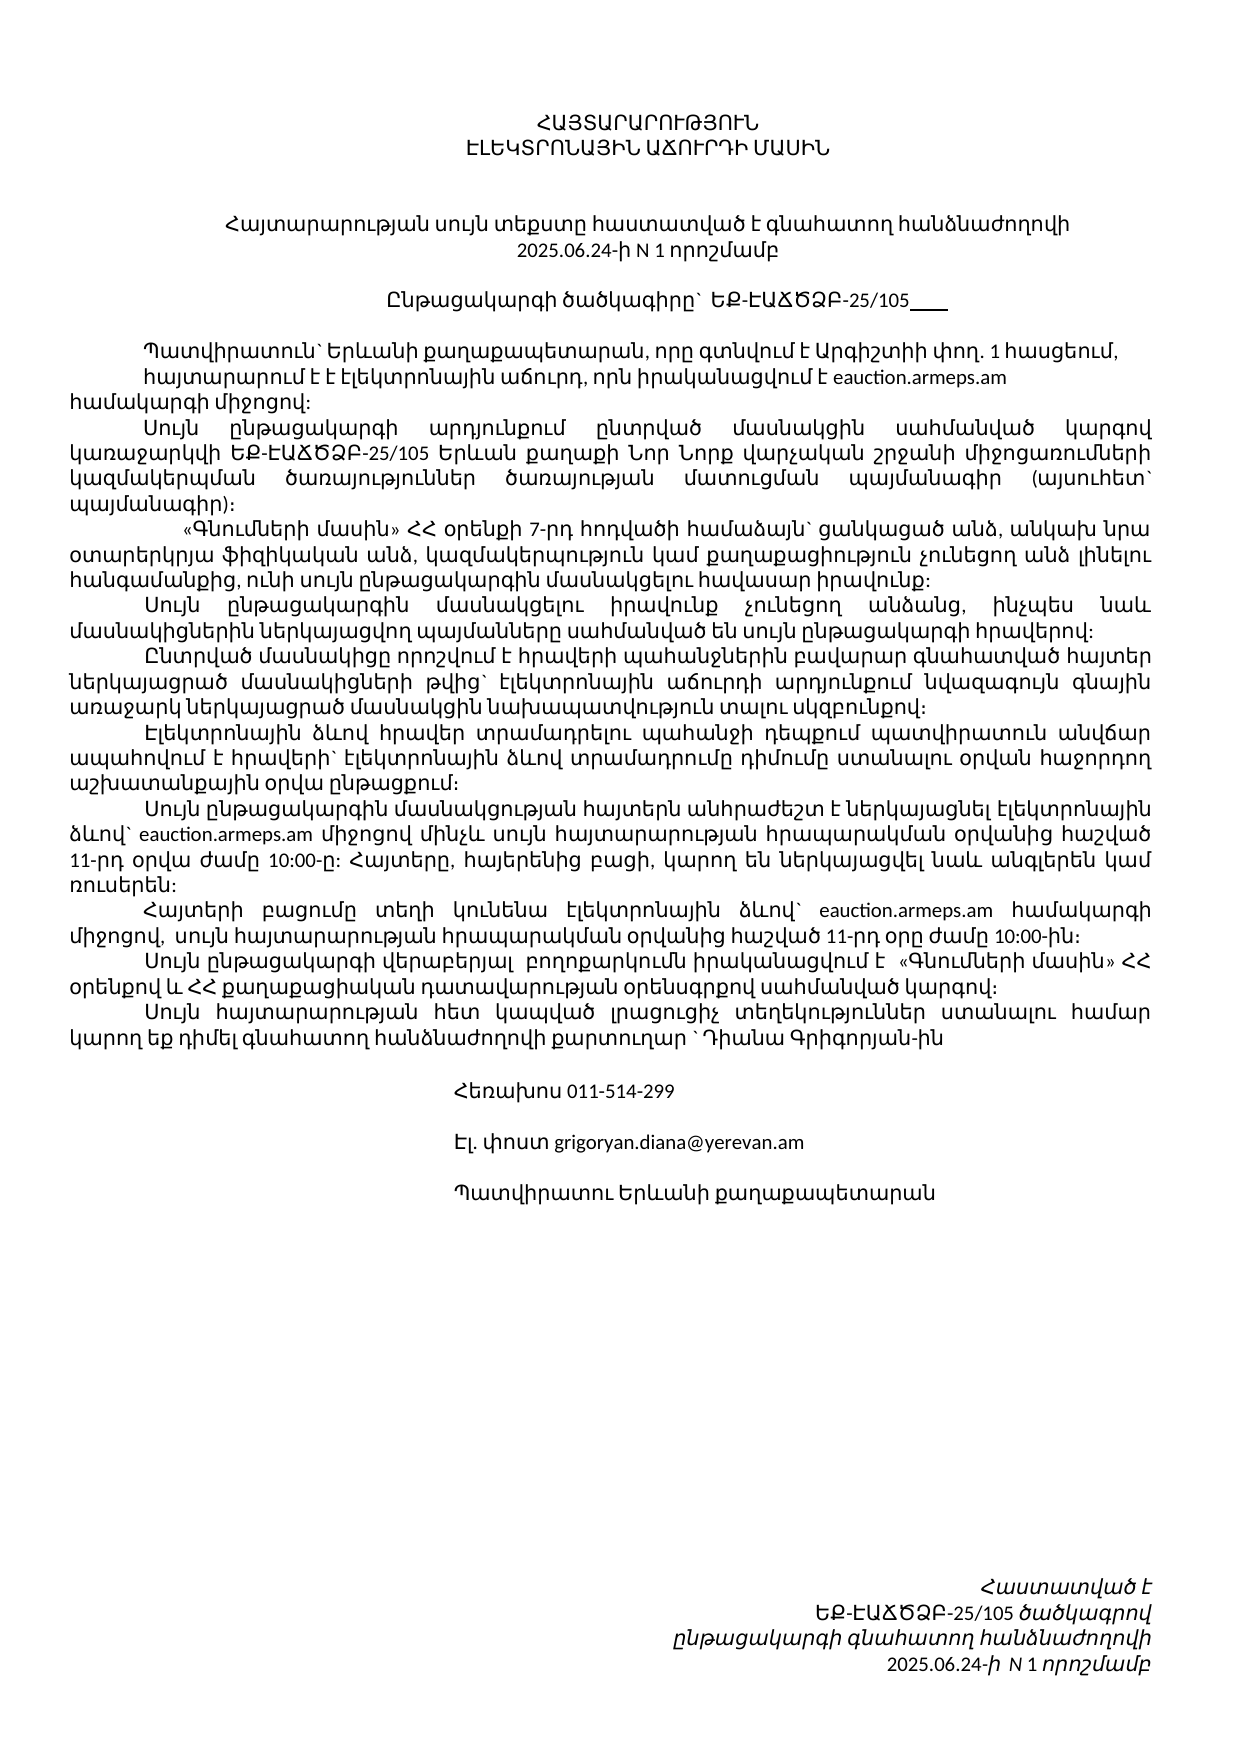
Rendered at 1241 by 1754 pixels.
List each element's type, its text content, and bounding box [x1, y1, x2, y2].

text հայտարարում է է էլեկտրոնային աճուրդ, որն իրականացվում է eauction.armeps.am համակարգի միջոցով: [69, 364, 1152, 415]
text Սույն ընթացակարգին մասնակցության հայտերն անհրաժեշտ է ներկայացնել էլեկտրոնային ձևով` eauction.armeps.am միջոցով մինչև սույն հայտարարության հրապարակման օրվանից հաշված 11-րդ օրվա ժամը 10:00-ը: Հայտերը, հայերենից բացի, կարող են ներկայացվել նաև անգլերեն կամ ռուսերեն: [69, 796, 1152, 898]
text Սույն հայտարարության հետ կապված լրացուցիչ տեղեկություններ ստանալու համար կարող եք դիմել գնահատող հանձնաժողովի քարտուղար ` Դիանա Գրիգորյան-ին [69, 999, 1152, 1050]
text Ընտրված մասնակիցը որոշվում է հրավերի պահանջներին բավարար գնահատված հայտեր ներկայացրած մասնակիցների թվից` էլեկտրոնային աճուրդի արդյունքում նվազագույն գնային առաջարկ ներկայացրած մասնակցին նախապատվություն տալու սկզբունքով։ [69, 643, 1152, 720]
text ԷԼԵԿՏՐՈՆԱՅԻՆ ԱՃՈՒՐԴԻ ՄԱՍԻՆ [69, 135, 1152, 161]
text «Գնումների մասին» ՀՀ օրենքի 7-րդ հոդվածի համաձայն` ցանկացած անձ, անկախ նրա օտարերկրյա ֆիզիկական անձ, կազմակերպություն կամ քաղաքացիություն չունեցող անձ լինելու հանգամանքից, ունի սույն ընթացակարգին մասնակցելու հավասար իրավունք: [69, 516, 1152, 593]
text ընթացակարգի գնահատող հանձնաժողովի [69, 1625, 1152, 1651]
text 2025.06.24 -ի N 1 որոշմամբ [69, 237, 1152, 262]
text Հեռախոս 011-514-299 [69, 1078, 1152, 1104]
text Էլ. փոստ grigoryan.diana@yerevan.am [69, 1129, 1152, 1155]
text Հայտերի բացումը տեղի կունենա էլեկտրոնային ձևով` eauction.armeps.am համակարգի միջոցով, սույն հայտարարության հրապարակման օրվանից հաշված 11-րդ օրը ժամը 10:00-ին։ [69, 898, 1152, 948]
text ԵՔ-ԷԱՃԾՁԲ-25/105 ծածկագրով [69, 1600, 1152, 1625]
text Սույն ընթացակարգի արդյունքում ընտրված մասնակցին սահմանված կարգով կառաջարկվի ԵՔ-ԷԱՃԾՁԲ-25/105 Երևան քաղաքի Նոր Նորք վարչական շրջանի միջոցառումների կազմակերպման ծառայություններ ծառայության մատուցման պայմանագիր (այսուհետ` պայմանագիր)։ [69, 415, 1152, 516]
text Պատվիրատու Երևանի քաղաքապետարան [69, 1180, 1152, 1206]
text Սույն ընթացակարգի վերաբերյալ բողոքարկումն իրականացվում է «Գնումների մասին» ՀՀ օրենքով և ՀՀ քաղաքացիական դատավարության օրենսգրքով սահմանված կարգով։ [69, 948, 1152, 999]
text Ընթացակարգի ծածկագիրը` ԵՔ-ԷԱՃԾՁԲ-25/105 [69, 288, 1152, 313]
text Հայտարարության սույն տեքստը հաստատված է գնահատող հանձնաժողովի [69, 211, 1152, 237]
text Պատվիրատուն` Երևանի քաղաքապետարան, որը գտնվում է Արգիշտիի փող. 1 հասցեում, [69, 338, 1152, 364]
text Էլեկտրոնային ձևով հրավեր տրամադրելու պահանջի դեպքում պատվիրատուն անվճար ապահովում է հրավերի` էլեկտրոնային ձևով տրամադրումը դիմումը ստանալու օրվան հաջորդող աշխատանքային օրվա ընթացքում։ [69, 720, 1152, 796]
text Հաստատված է [69, 1574, 1152, 1600]
text 2025.06.24 -ի N 1 որոշմամբ [69, 1651, 1152, 1676]
text ՀԱՅՏԱՐԱՐՈՒԹՅՈՒՆ [69, 110, 1152, 135]
text Սույն ընթացակարգին մասնակցելու իրավունք չունեցող անձանց, ինչպես նաև մասնակիցներին ներկայացվող պայմանները սահմանված են սույն ընթացակարգի հրավերով: [69, 593, 1152, 643]
